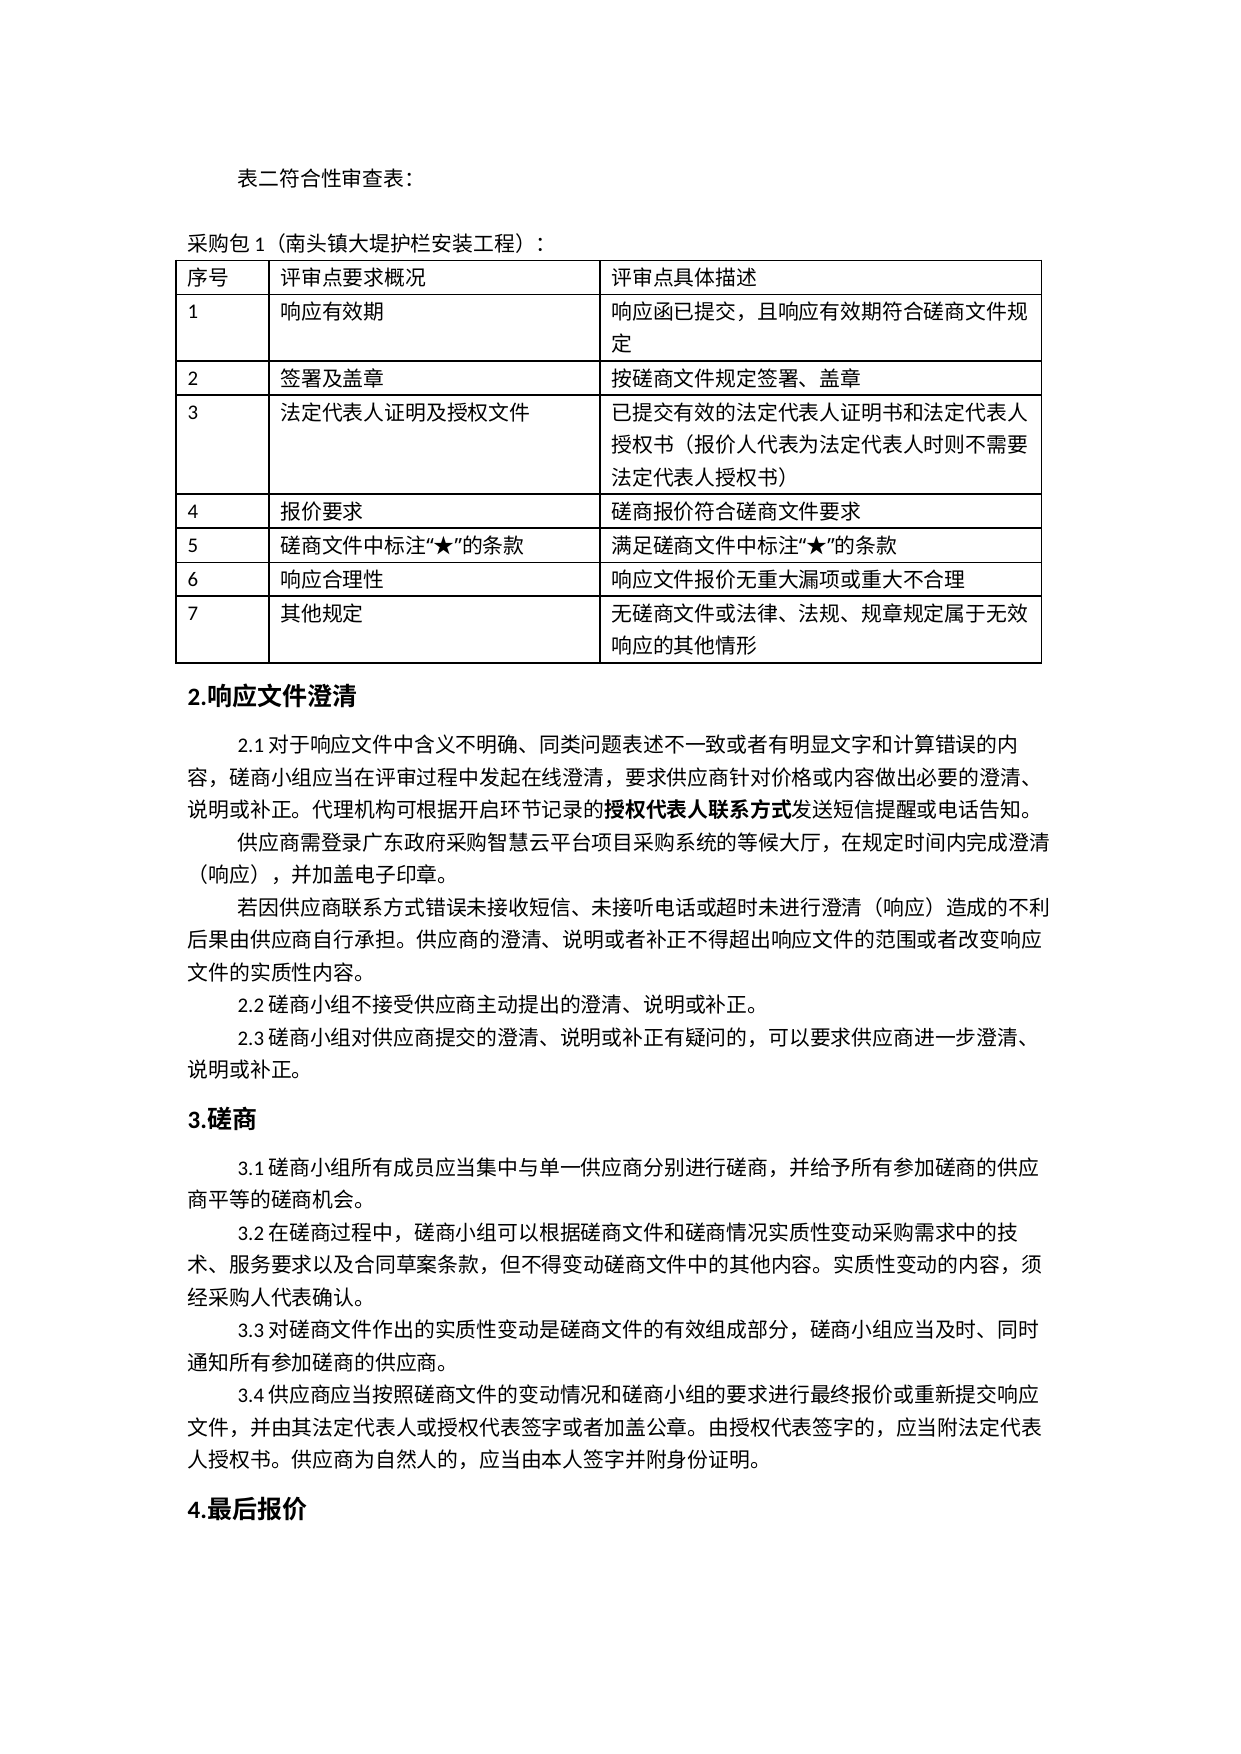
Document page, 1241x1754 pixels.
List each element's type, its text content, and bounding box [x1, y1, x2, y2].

table_cell 响应函已提交，且响应有效期符合磋商文件规定 [601, 295, 1041, 360]
table_cell 法定代表人证明及授权文件 [270, 396, 599, 493]
table_cell 无磋商文件或法律、法规、规章规定属于无效响应的其他情形 [601, 597, 1041, 662]
table_cell 磋商文件中标注“★”的条款 [270, 529, 599, 561]
text 3.2在磋商过程中，磋商小组可以根据磋商文件和磋商情况实质性变动采购需求中的技术、服务要求以及合同草案条款，但不得变动磋商文件中的其他内容。实质性变动的内容，须经采购人代表确认。 [187, 1216, 1053, 1313]
table_header 评审点要求概况 [270, 261, 599, 293]
table_cell 报价要求 [270, 495, 599, 527]
text 3.磋商 [187, 1086, 1053, 1151]
table_cell 响应合理性 [270, 563, 599, 595]
table_header 评审点具体描述 [601, 261, 1041, 293]
text 若因供应商联系方式错误未接收短信、未接听电话或超时未进行澄清（响应）造成的不利后果由供应商自行承担。供应商的澄清、说明或者补正不得超出响应文件的范围或者改变响应文件的实质性内容。 [187, 891, 1053, 988]
text 3.4供应商应当按照磋商文件的变动情况和磋商小组的要求进行最终报价或重新提交响应文件，并由其法定代表人或授权代表签字或者加盖公章。由授权代表签字的，应当附法定代表人授权书。供应商为自然人的，应当由本人签字并附身份证明。 [187, 1378, 1053, 1476]
table_cell 6 [177, 563, 268, 595]
text 3.1磋商小组所有成员应当集中与单一供应商分别进行磋商，并给予所有参加磋商的供应商平等的磋商机会。 [187, 1151, 1053, 1216]
table_cell 3 [177, 396, 268, 493]
text 4.最后报价 [187, 1476, 1053, 1541]
text 2.1对于响应文件中含义不明确、同类问题表述不一致或者有明显文字和计算错误的内容，磋商小组应当在评审过程中发起在线澄清，要求供应商针对价格或内容做出必要的澄清、说明或补正。代理机构可根据开启环节记录的授权代表人联系方式发送短信提醒或电话告知。 [187, 728, 1053, 826]
text 供应商需登录广东政府采购智慧云平台项目采购系统的等候大厅，在规定时间内完成澄清（响应），并加盖电子印章。 [187, 826, 1053, 891]
text 采购包1（南头镇大堤护栏安装工程）： [187, 227, 1053, 259]
text 表二符合性审查表： [187, 162, 1053, 194]
text 3.3对磋商文件作出的实质性变动是磋商文件的有效组成部分，磋商小组应当及时、同时通知所有参加磋商的供应商。 [187, 1313, 1053, 1378]
table_cell 按磋商文件规定签署、盖章 [601, 362, 1041, 394]
table_cell 7 [177, 597, 268, 662]
table_cell 4 [177, 495, 268, 527]
text 2.3磋商小组对供应商提交的澄清、说明或补正有疑问的，可以要求供应商进一步澄清、说明或补正。 [187, 1021, 1053, 1086]
table_cell 响应有效期 [270, 295, 599, 360]
table_cell 磋商报价符合磋商文件要求 [601, 495, 1041, 527]
table_cell 其他规定 [270, 597, 599, 662]
table_cell 5 [177, 529, 268, 561]
table_cell 2 [177, 362, 268, 394]
text 2.2磋商小组不接受供应商主动提出的澄清、说明或补正。 [187, 988, 1053, 1021]
table_cell 响应文件报价无重大漏项或重大不合理 [601, 563, 1041, 595]
table_cell 签署及盖章 [270, 362, 599, 394]
table_cell 满足磋商文件中标注“★”的条款 [601, 529, 1041, 561]
table_cell 1 [177, 295, 268, 360]
table_header 序号 [177, 261, 268, 293]
table_cell 已提交有效的法定代表人证明书和法定代表人授权书（报价人代表为法定代表人时则不需要法定代表人授权书） [601, 396, 1041, 493]
text 2.响应文件澄清 [187, 663, 1053, 728]
